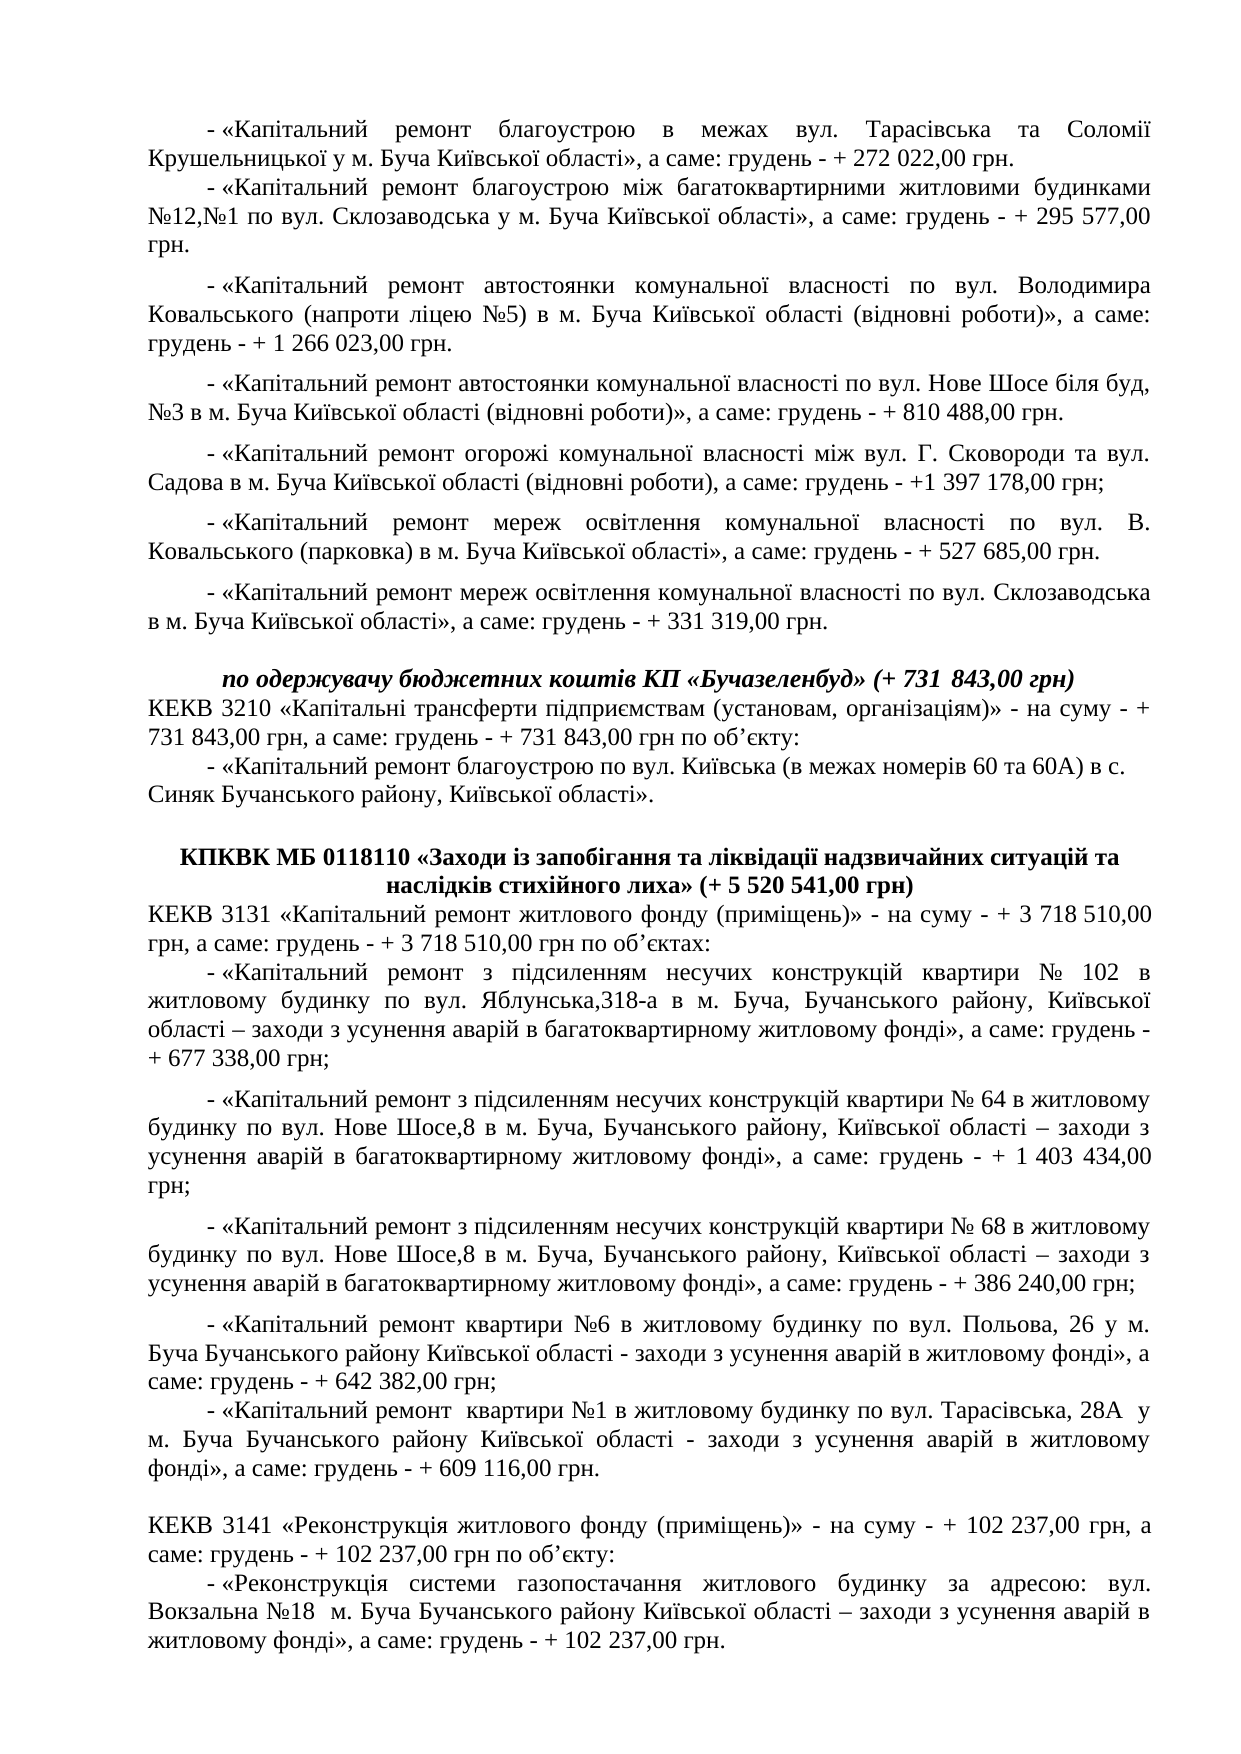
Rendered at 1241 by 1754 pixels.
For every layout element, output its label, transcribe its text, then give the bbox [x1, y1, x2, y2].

list «Капітальний ремонт квартири №1 в житловому будинку по вул. Тарасівська, 28А у м. Буча Бучанського району Київської області - заходи з усунення аварій в житловому фонді», а саме: грудень - + 609 116,00 грн. [148, 1395, 1152, 1481]
list КЕКВ 3141 «Реконструкція житлового фонду (приміщень)» - на суму - + 102 237,00 грн, а саме: грудень - + 102 237,00 грн по об’єкту: [148, 1510, 1152, 1568]
list «Капітальний ремонт мереж освітлення комунальної власності по вул. В. Ковальського (парковка) в м. Буча Київської області», а саме: грудень - + 527 685,00 грн. [148, 507, 1152, 565]
text КЕКВ 3131 «Капітальний ремонт житлового фонду (приміщень)» - на суму - + 3 718 510,00 грн, а саме: грудень - + 3 718 510,00 грн по об’єктах: [148, 899, 1152, 957]
list «Капітальний ремонт благоустрою в межах вул. Тарасівська та Соломії Крушельницької у м. Буча Київської області», а саме: грудень - + 272 022,00 грн. [148, 114, 1152, 172]
list «Капітальний ремонт мереж освітлення комунальної власності по вул. Склозаводська в м. Буча Київської області», а саме: грудень - + 331 319,00 грн. [148, 577, 1152, 634]
list «Капітальний ремонт автостоянки комунальної власності по вул. Нове Шосе біля буд,№3 в м. Буча Київської області (відновні роботи)», а саме: грудень - + 810 488,00 грн. [148, 368, 1152, 426]
text КПКВК МБ 0118110 «Заходи із запобігання та ліквідації надзвичайних ситуацій та наслідків стихійного лиха» (+ 5 520 541,00 грн) [148, 842, 1152, 899]
list «Капітальний ремонт з підсиленням несучих конструкцій квартири № 64 в житловому будинку по вул. Нове Шосе,8 в м. Буча, Бучанського району, Київської області – заходи з усунення аварій в багатоквартирному житловому фонді», а саме: грудень - + 1 403 434,00 грн; [148, 1084, 1152, 1199]
text по одержувачу бюджетних коштів КП «Бучазеленбуд» (+ 731 843,00 грн) [148, 663, 1152, 693]
list «Капітальний ремонт з підсиленням несучих конструкцій квартири № 68 в житловому будинку по вул. Нове Шосе,8 в м. Буча, Бучанського району, Київської області – заходи з усунення аварій в багатоквартирному житловому фонді», а саме: грудень - + 386 240,00 грн; [148, 1211, 1152, 1297]
list «Реконструкція системи газопостачання житлового будинку за адресою: вул. Вокзальна №18 м. Буча Бучанського району Київської області – заходи з усунення аварій в житловому фонді», а саме: грудень - + 102 237,00 грн. [148, 1568, 1152, 1654]
list «Капітальний ремонт благоустрою між багатоквартирними житловими будинками №12,№1 по вул. Склозаводська у м. Буча Київської області», а саме: грудень - + 295 577,00 грн. [148, 172, 1152, 258]
list «Капітальний ремонт квартири №6 в житловому будинку по вул. Польова, 26 у м. Буча Бучанського району Київської області - заходи з усунення аварій в житловому фонді», а саме: грудень - + 642 382,00 грн; [148, 1309, 1152, 1395]
text КЕКВ 3210 «Капітальні трансферти підприємствам (установам, організаціям)» - на суму - + 731 843,00 грн, а саме: грудень - + 731 843,00 грн по об’єкту: [148, 693, 1152, 751]
list «Капітальний ремонт з підсиленням несучих конструкцій квартири № 102 в житловому будинку по вул. Яблунська,318-а в м. Буча, Бучанського району, Київської області – заходи з усунення аварій в багатоквартирному житловому фонді», а саме: грудень - + 677 338,00 грн; [148, 957, 1152, 1072]
list «Капітальний ремонт благоустрою по вул. Київська (в межах номерів 60 та 60А) в с. Синяк Бучанського району, Київської області». [148, 751, 1152, 808]
list «Капітальний ремонт огорожі комунальної власності між вул. Г. Сковороди та вул. Садова в м. Буча Київської області (відновні роботи), а саме: грудень - +1 397 178,00 грн; [148, 438, 1152, 496]
list «Капітальний ремонт автостоянки комунальної власності по вул. Володимира Ковальського (напроти ліцею №5) в м. Буча Київської області (відновні роботи)», а саме: грудень - + 1 266 023,00 грн. [148, 270, 1152, 357]
